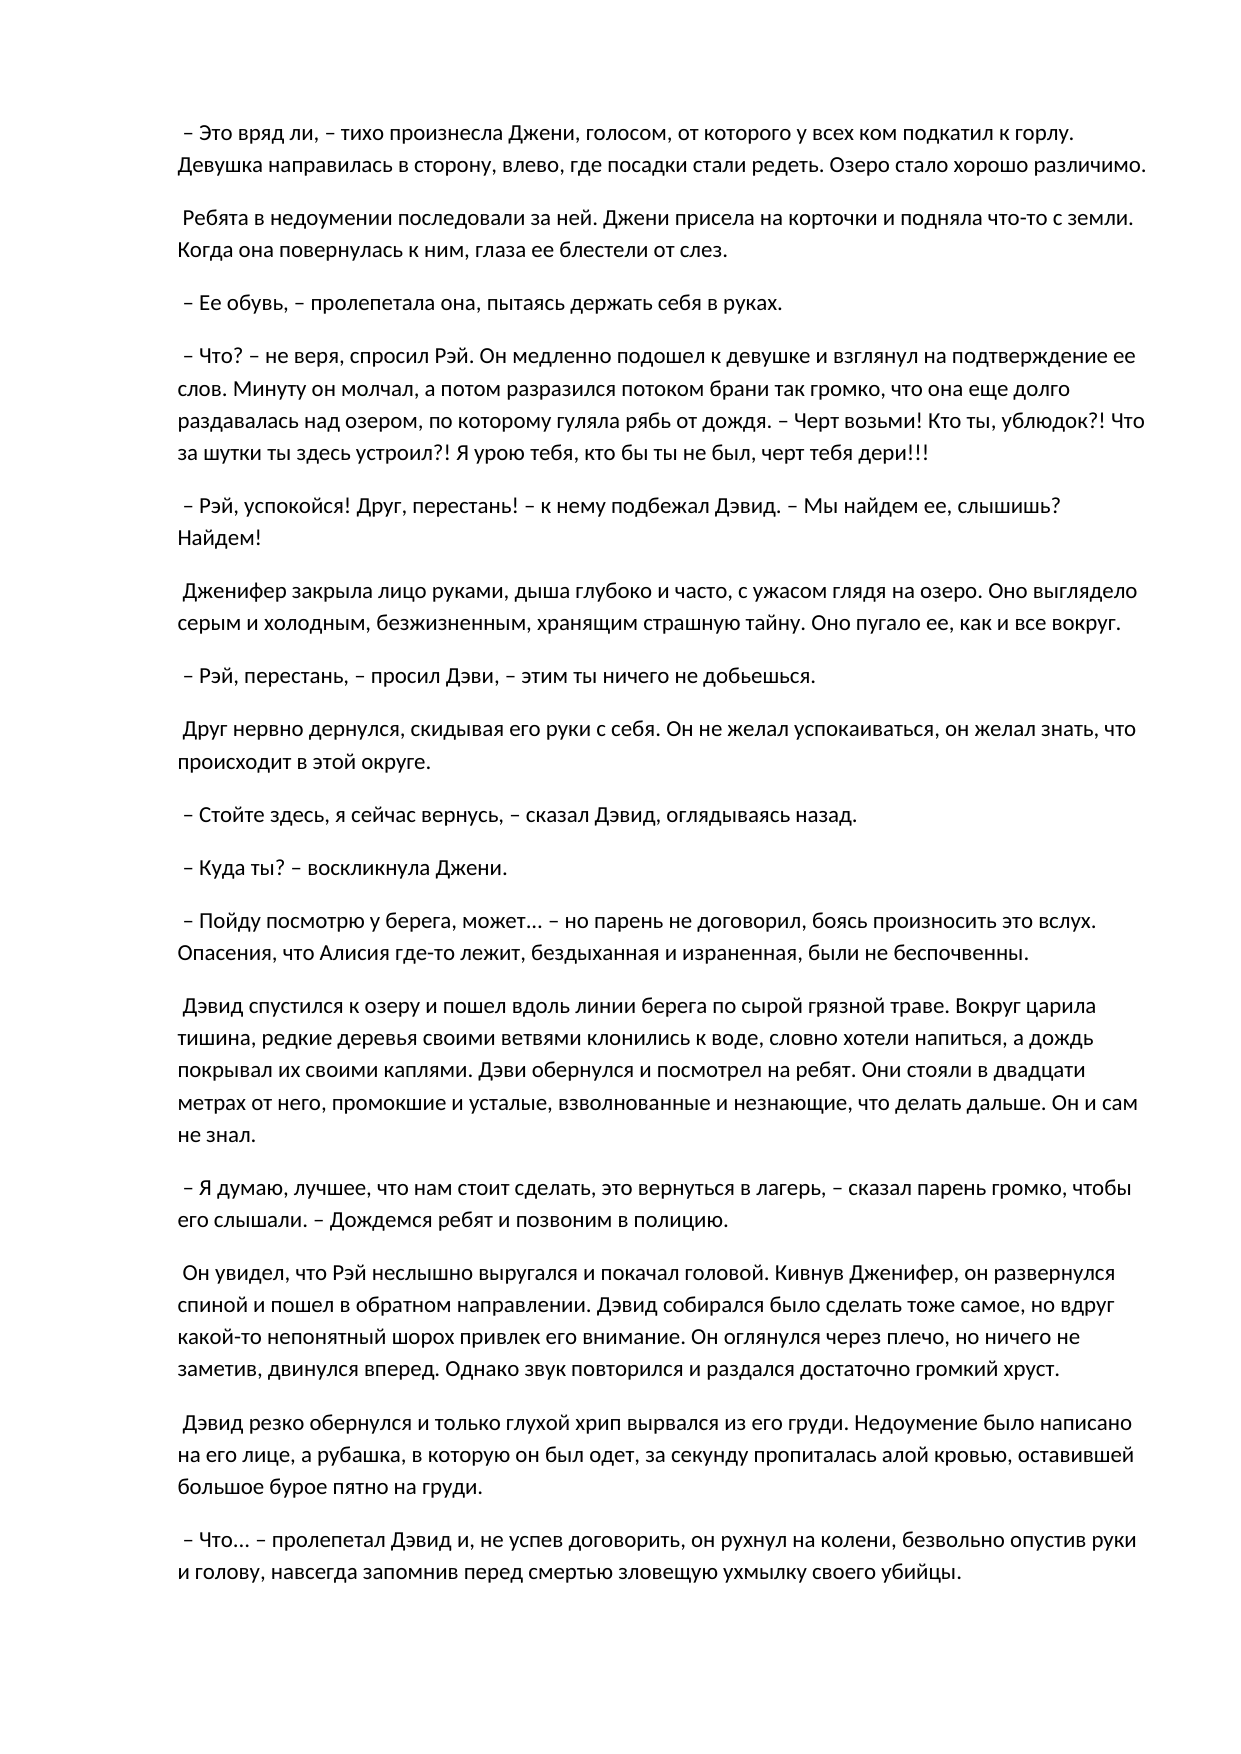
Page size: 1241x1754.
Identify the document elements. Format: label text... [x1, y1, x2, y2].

text – Рэй, успокойся! Друг, перестань! – к нему подбежал Дэвид. – Мы найдем ее, слышишь? Найдем! [177, 491, 1152, 551]
text – Что? – не веря, спросил Рэй. Он медленно подошел к девушке и взглянул на подтверждение ее слов. Минуту он молчал, а потом разразился потоком брани так громко, что она еще долго раздавалась над озером, по которому гуляла рябь от дождя. – Черт возьми! Кто ты, ублюдок?! Что за шутки ты здесь устроил?! Я урою тебя, кто бы ты не был, черт тебя дери!!! [177, 342, 1152, 466]
text – Куда ты? – воскликнула Джени. [177, 853, 1152, 881]
text Друг нервно дернулся, скидывая его руки с себя. Он не желал успокаиваться, он желал знать, что происходит в этой округе. [177, 714, 1152, 775]
text – Пойду посмотрю у берега, может... – но парень не договорил, боясь произносить это вслух. Опасения, что Алисия где-то лежит, бездыханная и израненная, были не беспочвенны. [177, 906, 1152, 966]
text – Это вряд ли, – тихо произнесла Джени, голосом, от которого у всех ком подкатил к горлу. Девушка направилась в сторону, влево, где посадки стали редеть. Озеро стало хорошо различимо. [177, 118, 1152, 178]
text Дэвид резко обернулся и только глухой хрип вырвался из его груди. Недоумение было написано на его лице, а рубашка, в которую он был одет, за секунду пропиталась алой кровью, оставившей большое бурое пятно на груди. [177, 1408, 1152, 1500]
text Дженифер закрыла лицо руками, дыша глубоко и часто, с ужасом глядя на озеро. Оно выглядело серым и холодным, безжизненным, хранящим страшную тайну. Оно пугало ее, как и все вокруг. [177, 576, 1152, 637]
text Он увидел, что Рэй неслышно выругался и покачал головой. Кивнув Дженифер, он развернулся спиной и пошел в обратном направлении. Дэвид собирался было сделать тоже самое, но вдруг какой-то непонятный шорох привлек его внимание. Он оглянулся через плечо, но ничего не заметив, двинулся вперед. Однако звук повторился и раздался достаточно громкий хруст. [177, 1258, 1152, 1383]
text – Рэй, перестань, – просил Дэви, – этим ты ничего не добьешься. [177, 662, 1152, 689]
text – Стойте здесь, я сейчас вернусь, – сказал Дэвид, оглядываясь назад. [177, 800, 1152, 828]
text Ребята в недоумении последовали за ней. Джени присела на корточки и подняла что-то с земли. Когда она повернулась к ним, глаза ее блестели от слез. [177, 203, 1152, 263]
text – Ее обувь, – пролепетала она, пытаясь держать себя в руках. [177, 288, 1152, 317]
text – Что... – пролепетал Дэвид и, не успев договорить, он рухнул на колени, безвольно опустив руки и голову, навсегда запомнив перед смертью зловещую ухмылку своего убийцы. [177, 1525, 1152, 1585]
text – Я думаю, лучшее, что нам стоит сделать, это вернуться в лагерь, – сказал парень громко, чтобы его слышали. – Дождемся ребят и позвоним в полицию. [177, 1173, 1152, 1233]
text Дэвид спустился к озеру и пошел вдоль линии берега по сырой грязной траве. Вокруг царила тишина, редкие деревья своими ветвями клонились к воде, словно хотели напиться, а дождь покрывал их своими каплями. Дэви обернулся и посмотрел на ребят. Они стояли в двадцати метрах от него, промокшие и усталые, взволнованные и незнающие, что делать дальше. Он и сам не знал. [177, 991, 1152, 1148]
